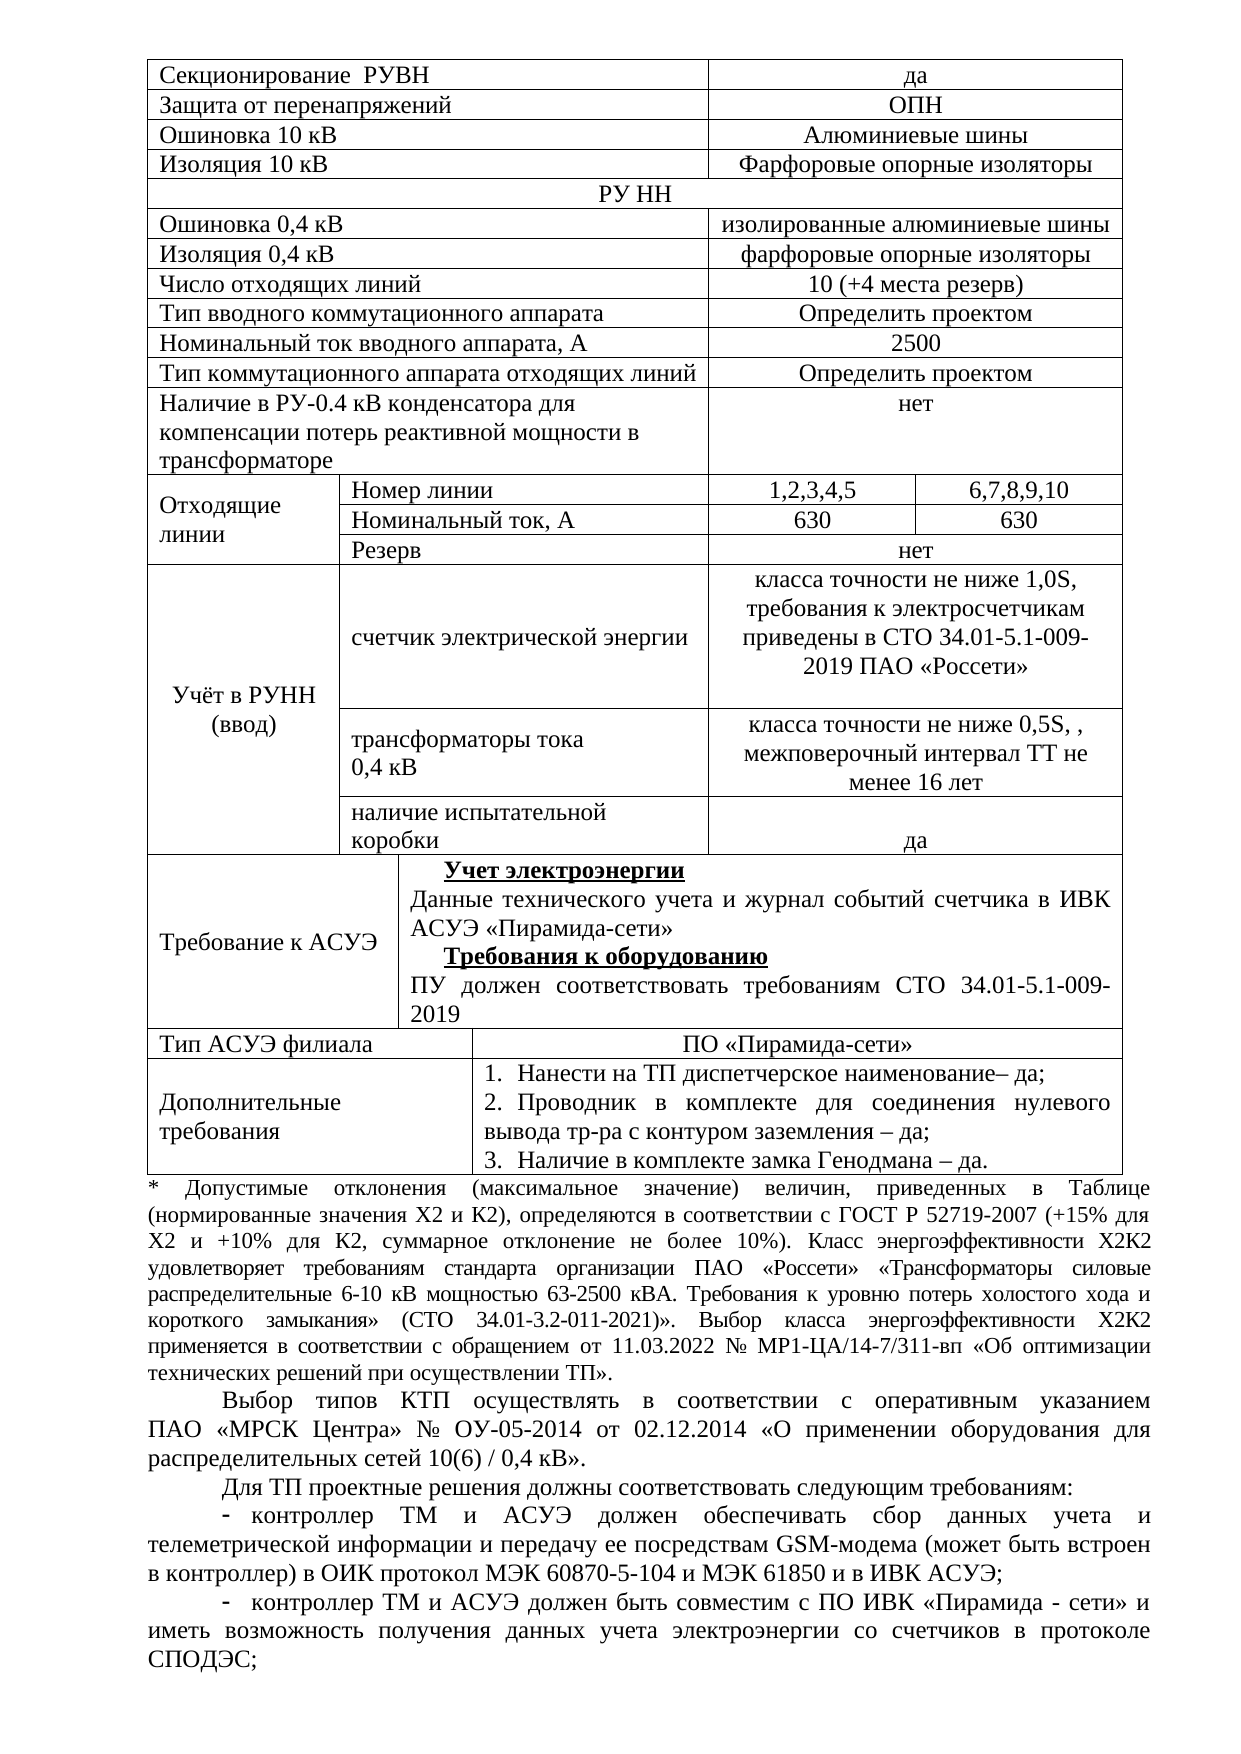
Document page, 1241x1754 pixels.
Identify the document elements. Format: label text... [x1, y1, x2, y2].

table_cell нет [709, 388, 1122, 474]
text Для ТП проектные решения должны соответствовать следующим требованиям: [222, 1472, 1152, 1500]
table_cell класса точности не ниже 0,5S, , межповерочный интервал ТТ не менее 16 лет [709, 709, 1122, 796]
table_cell ОПН [709, 90, 1122, 119]
table_cell Число отходящих линий [148, 269, 708, 297]
list контроллер ТМ и АСУЭ должен обеспечивать сбор данных учета и телеметрической информации и передачу ее посредствам GSM-модема (может быть встроен в контроллер) в ОИК протокол МЭК 60870-5-104 и МЭК 61850 и в ИВК АСУЭ; [148, 1500, 1152, 1587]
table_cell РУ НН [148, 179, 1122, 208]
list контроллер ТМ и АСУЭ должен быть совместим с ПО ИВК «Пирамида - сети» и иметь возможность получения данных учета электроэнергии со счетчиков в протоколе СПОДЭС; [148, 1587, 1152, 1673]
table_cell 6,7,8,9,10 [916, 475, 1122, 504]
table_cell нет [709, 535, 1122, 563]
table_cell Отходящие линии [148, 475, 339, 563]
table_cell 630 [916, 505, 1122, 534]
table_cell Защита от перенапряжений [148, 90, 708, 119]
table_cell Определить проектом [709, 299, 1122, 327]
table_cell ПО «Пирамида-сети» [473, 1029, 1122, 1057]
table_cell Резерв [340, 535, 708, 563]
table_cell Тип вводного коммутационного аппарата [148, 299, 708, 327]
table_cell Номер линии [340, 475, 708, 504]
table_cell наличие испытательной коробки [340, 797, 708, 854]
table_cell трансформаторы тока 0,4 кВ [340, 709, 708, 796]
table_cell класса точности не ниже 1,0S, требования к электросчетчикам приведены в СТО 34.01-5.1-009-2019 ПАО «Россети» [709, 565, 1122, 708]
table_cell Учет электроэнергии Данные технического учета и журнал событий счетчика в ИВК АСУЭ «Пирамида-сети» Требования к оборудованию ПУ должен соответствовать требованиям СТО 34.01-5.1-009-2019 [399, 855, 1122, 1028]
table_cell Фарфоровые опорные изоляторы [709, 150, 1122, 178]
table_cell Тип коммутационного аппарата отходящих линий [148, 358, 708, 387]
table_cell Наличие в РУ-0.4 кВ конденсатора для компенсации потерь реактивной мощности в трансформаторе [148, 388, 708, 474]
table_cell Учёт в РУНН (ввод) [148, 565, 339, 854]
table_cell Нанести на ТП диспетчерское наименование– да; Проводник в комплекте для соединения нулевого вывода тр-ра с контуром заземления – да; Наличие в комплекте замка Генодмана – да. [473, 1059, 1122, 1173]
table_cell Алюминиевые шины [709, 120, 1122, 148]
table_cell Требование к АСУЭ [148, 855, 398, 1028]
table_cell 630 [709, 505, 915, 534]
table_cell Секционирование РУВН [148, 60, 708, 89]
table_cell Номинальный ток вводного аппарата, А [148, 328, 708, 357]
table_cell изолированные алюминиевые шины [709, 209, 1122, 238]
table_cell счетчик электрической энергии [340, 565, 708, 708]
table_cell Изоляция 10 кВ [148, 150, 708, 178]
table_cell Ошиновка 10 кВ [148, 120, 708, 148]
table_cell Номинальный ток, А [340, 505, 708, 534]
table_cell Тип АСУЭ филиала [148, 1029, 472, 1057]
text Выбор типов КТП осуществлять в соответствии с оперативным указанием ПАО «МРСК Центра» № ОУ-05-2014 от 02.12.2014 «О применении оборудования для распределительных сетей 10(6) / 0,4 кВ». [148, 1385, 1152, 1472]
table_cell Определить проектом [709, 358, 1122, 387]
text * Допустимые отклонения (максимальное значение) величин, приведенных в Таблице (нормированные значения Х2 и К2), определяются в соответствии с ГОСТ Р 52719-2007 (+15% для Х2 и +10% для К2, суммарное отклонение не более 10%). Класс энергоэффективности Х2К2 удовлетворяет требованиям стандарта организации ПАО «Россети» «Трансформаторы силовые распределительные 6-10 кВ мощностью 63-2500 кВА. Требования к уровню потерь холостого хода и короткого замыкания» (СТО 34.01-3.2-011-2021)». Выбор класса энергоэффективности Х2К2 применяется в соответствии с обращением от 11.03.2022 № МР1-ЦА/14-7/311-вп «Об оптимизации технических решений при осуществлении ТП». [148, 1174, 1152, 1385]
table_cell да [709, 60, 1122, 89]
table_cell Дополнительные требования [148, 1059, 472, 1173]
table_cell да [709, 797, 1122, 854]
table_cell фарфоровые опорные изоляторы [709, 239, 1122, 268]
table_cell Изоляция 0,4 кВ [148, 239, 708, 268]
table_cell 1,2,3,4,5 [709, 475, 915, 504]
table_cell Ошиновка 0,4 кВ [148, 209, 708, 238]
table_cell 10 (+4 места резерв) [709, 269, 1122, 297]
table_cell 2500 [709, 328, 1122, 357]
